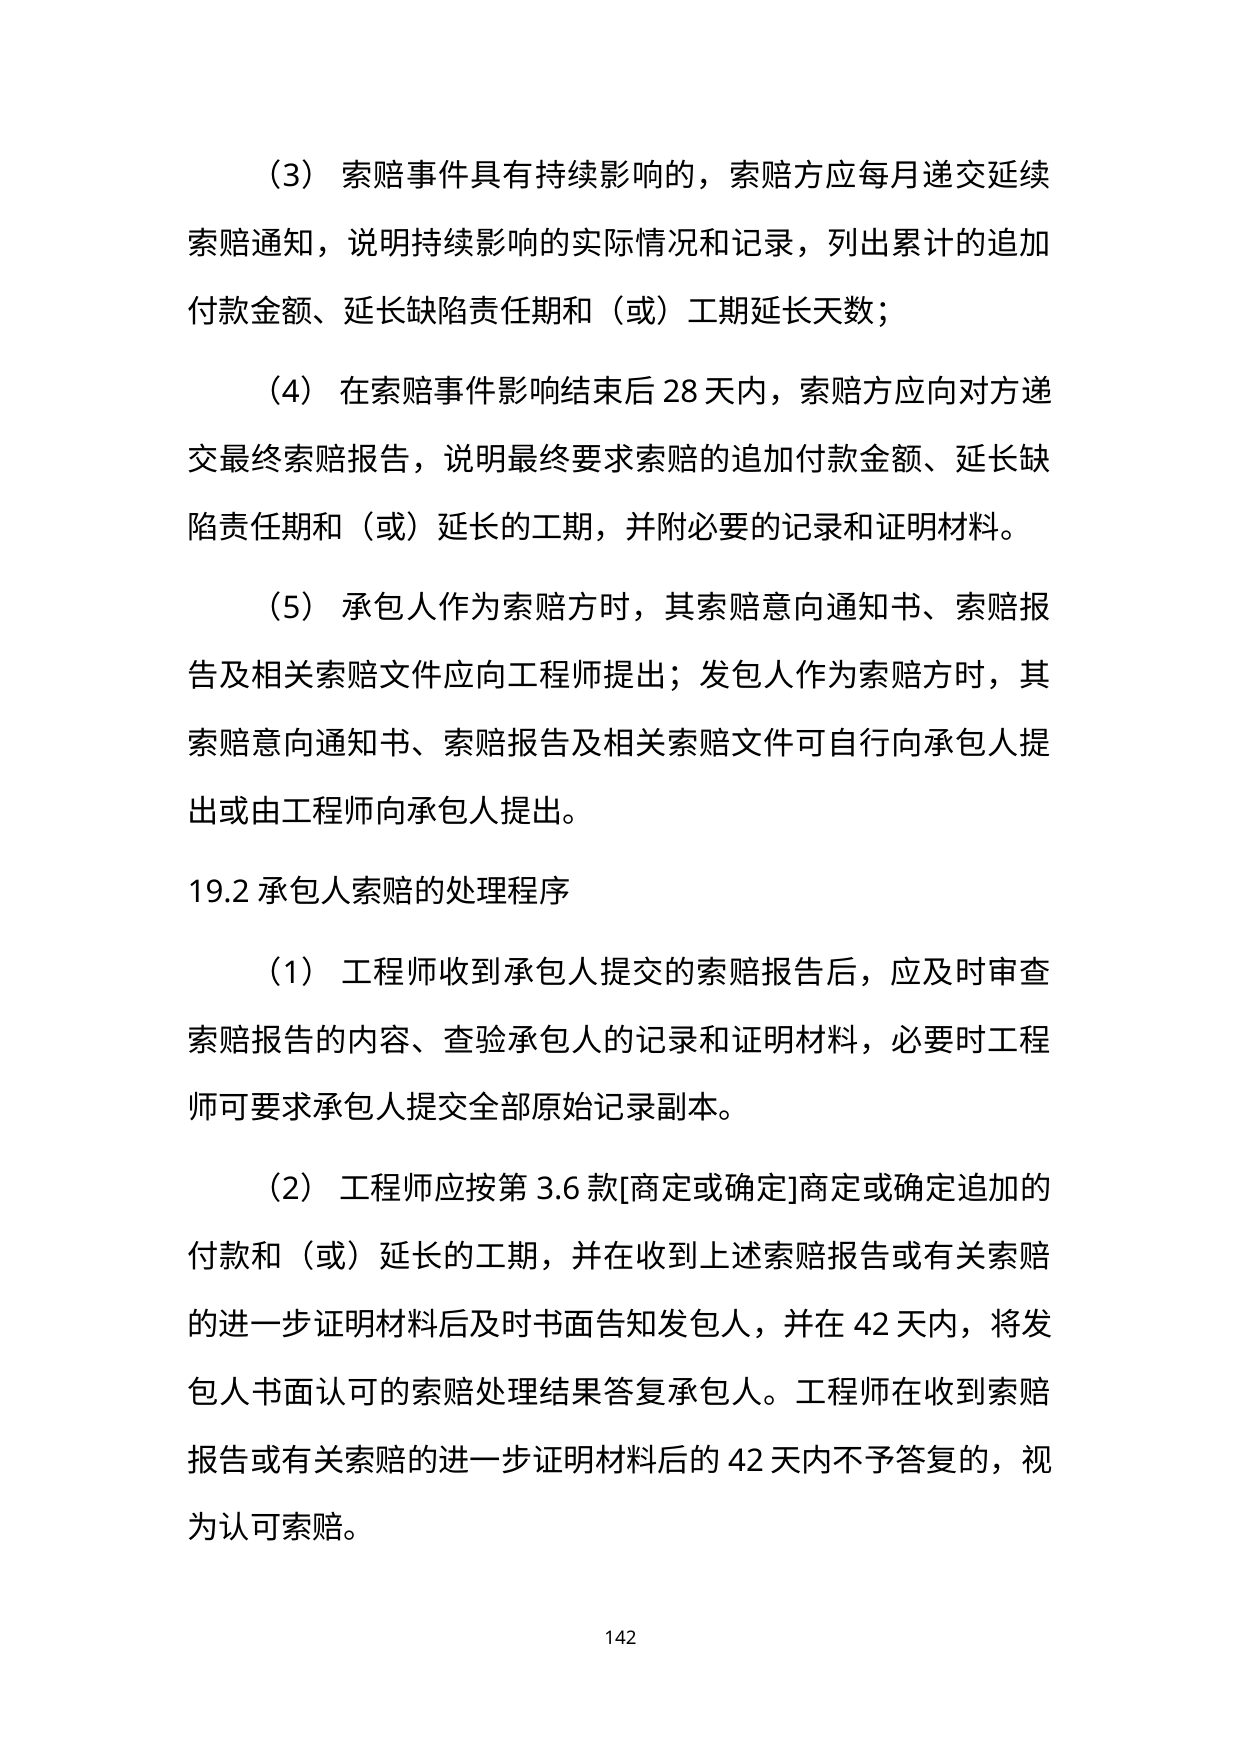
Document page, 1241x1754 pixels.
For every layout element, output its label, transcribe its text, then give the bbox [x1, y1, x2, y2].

list 19.2 承包人索赔的处理程序 [187, 866, 1053, 912]
text （4） 在索赔事件影响结束后28天内，索赔方应向对方递交最终索赔报告，说明最终要求索赔的追加付款金额、延长缺陷责任期和（或）延长的工期，并附必要的记录和证明材料。 [187, 366, 1053, 547]
text （3） 索赔事件具有持续影响的，索赔方应每月递交延续索赔通知，说明持续影响的实际情况和记录，列出累计的追加付款金额、延长缺陷责任期和（或）工期延长天数； [187, 150, 1053, 331]
text （2） 工程师应按第3.6款[商定或确定]商定或确定追加的付款和（或）延长的工期，并在收到上述索赔报告或有关索赔的进一步证明材料后及时书面告知发包人，并在42天内，将发包人书面认可的索赔处理结果答复承包人。工程师在收到索赔报告或有关索赔的进一步证明材料后的42天内不予答复的，视为认可索赔。 [187, 1163, 1053, 1548]
text （5） 承包人作为索赔方时，其索赔意向通知书、索赔报告及相关索赔文件应向工程师提出；发包人作为索赔方时，其索赔意向通知书、索赔报告及相关索赔文件可自行向承包人提出或由工程师向承包人提出。 [187, 582, 1053, 831]
text （1） 工程师收到承包人提交的索赔报告后，应及时审查索赔报告的内容、查验承包人的记录和证明材料，必要时工程师可要求承包人提交全部原始记录副本。 [187, 947, 1053, 1128]
